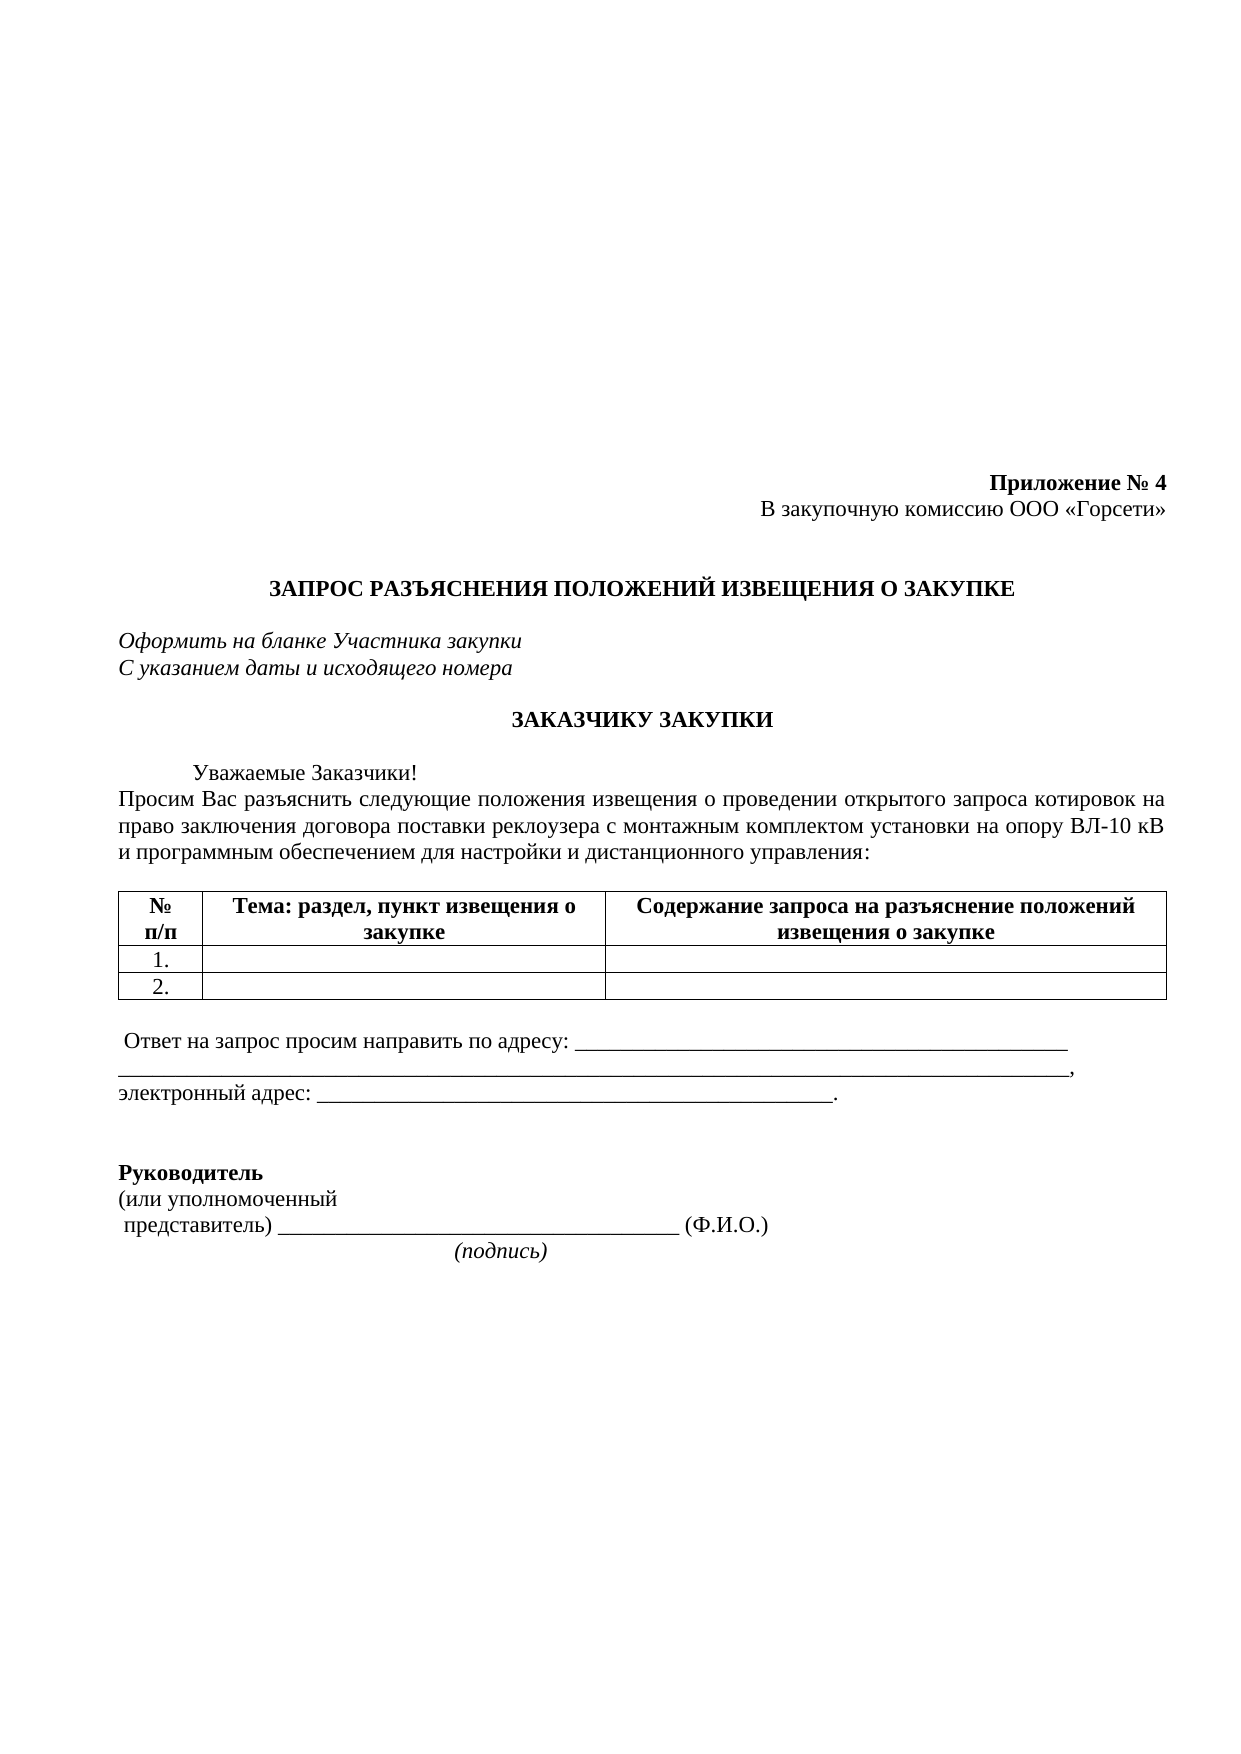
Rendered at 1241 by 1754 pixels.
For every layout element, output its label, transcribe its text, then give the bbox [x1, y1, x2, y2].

text ЗАПРОС РАЗЪЯСНЕНИЯ ПОЛОЖЕНИЙ ИЗВЕЩЕНИЯ О ЗАКУПКЕ [118, 574, 1167, 601]
text Уважаемые Заказчики! [118, 759, 1167, 785]
text электронный адрес: _____________________________________________. [118, 1079, 1167, 1106]
table_header № п/п [119, 892, 202, 944]
text ЗАКАЗЧИКУ ЗАКУПКИ [118, 706, 1167, 733]
table_cell 2. [119, 973, 202, 999]
table_cell [606, 973, 1166, 999]
text Ответ на запрос просим направить по адресу: ___________________________________________ [118, 1027, 1167, 1053]
table_cell [606, 946, 1166, 972]
text Руководитель [118, 1158, 1167, 1185]
text (подпись) [118, 1238, 1167, 1264]
text Оформить на бланке Участника закупки [118, 627, 1167, 654]
text ___________________________________________________________________________________, [118, 1053, 1167, 1079]
text С указанием даты и исходящего номера [118, 654, 1167, 680]
table_cell 1. [119, 946, 202, 972]
text (или уполномоченный [118, 1185, 1167, 1211]
text Просим Вас разъяснить следующие положения извещения о проведении открытого запроса котировок на право заключения договора поставки реклоузера с монтажным комплектом установки на опору ВЛ-10 кВ и программным обеспечением для настройки и дистанционного управления: [118, 785, 1167, 864]
text представитель) ___________________________________ (Ф.И.О.) [118, 1211, 1167, 1238]
table_cell [203, 973, 605, 999]
table_header Содержание запроса на разъяснение положений извещения о закупке [606, 892, 1166, 944]
table_header Тема: раздел, пункт извещения о закупке [203, 892, 605, 944]
table_cell [203, 946, 605, 972]
text В закупочную комиссию ООО «Горсети» [343, 496, 1167, 522]
text Приложение № 4 [118, 469, 1167, 496]
